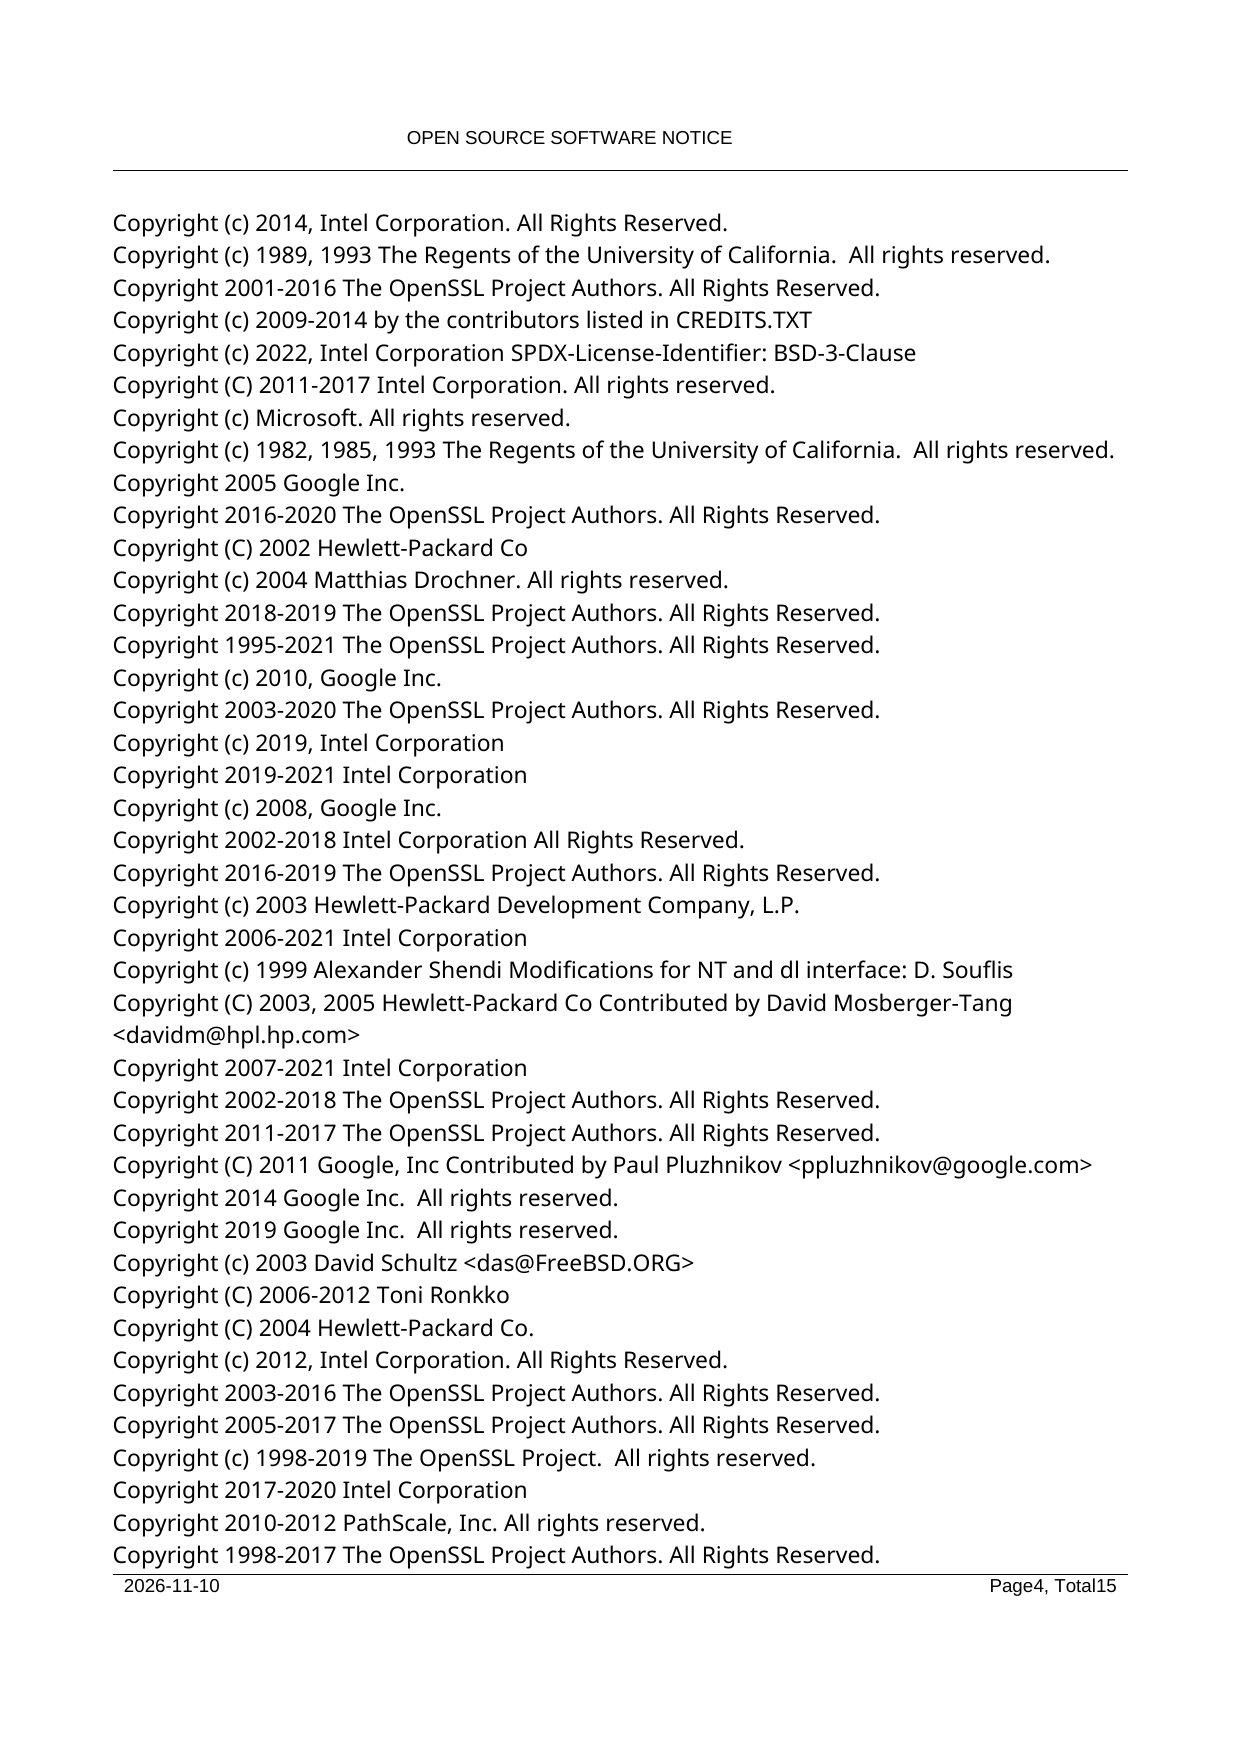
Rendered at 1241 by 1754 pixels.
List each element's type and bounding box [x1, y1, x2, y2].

text [112, 206, 1128, 1571]
